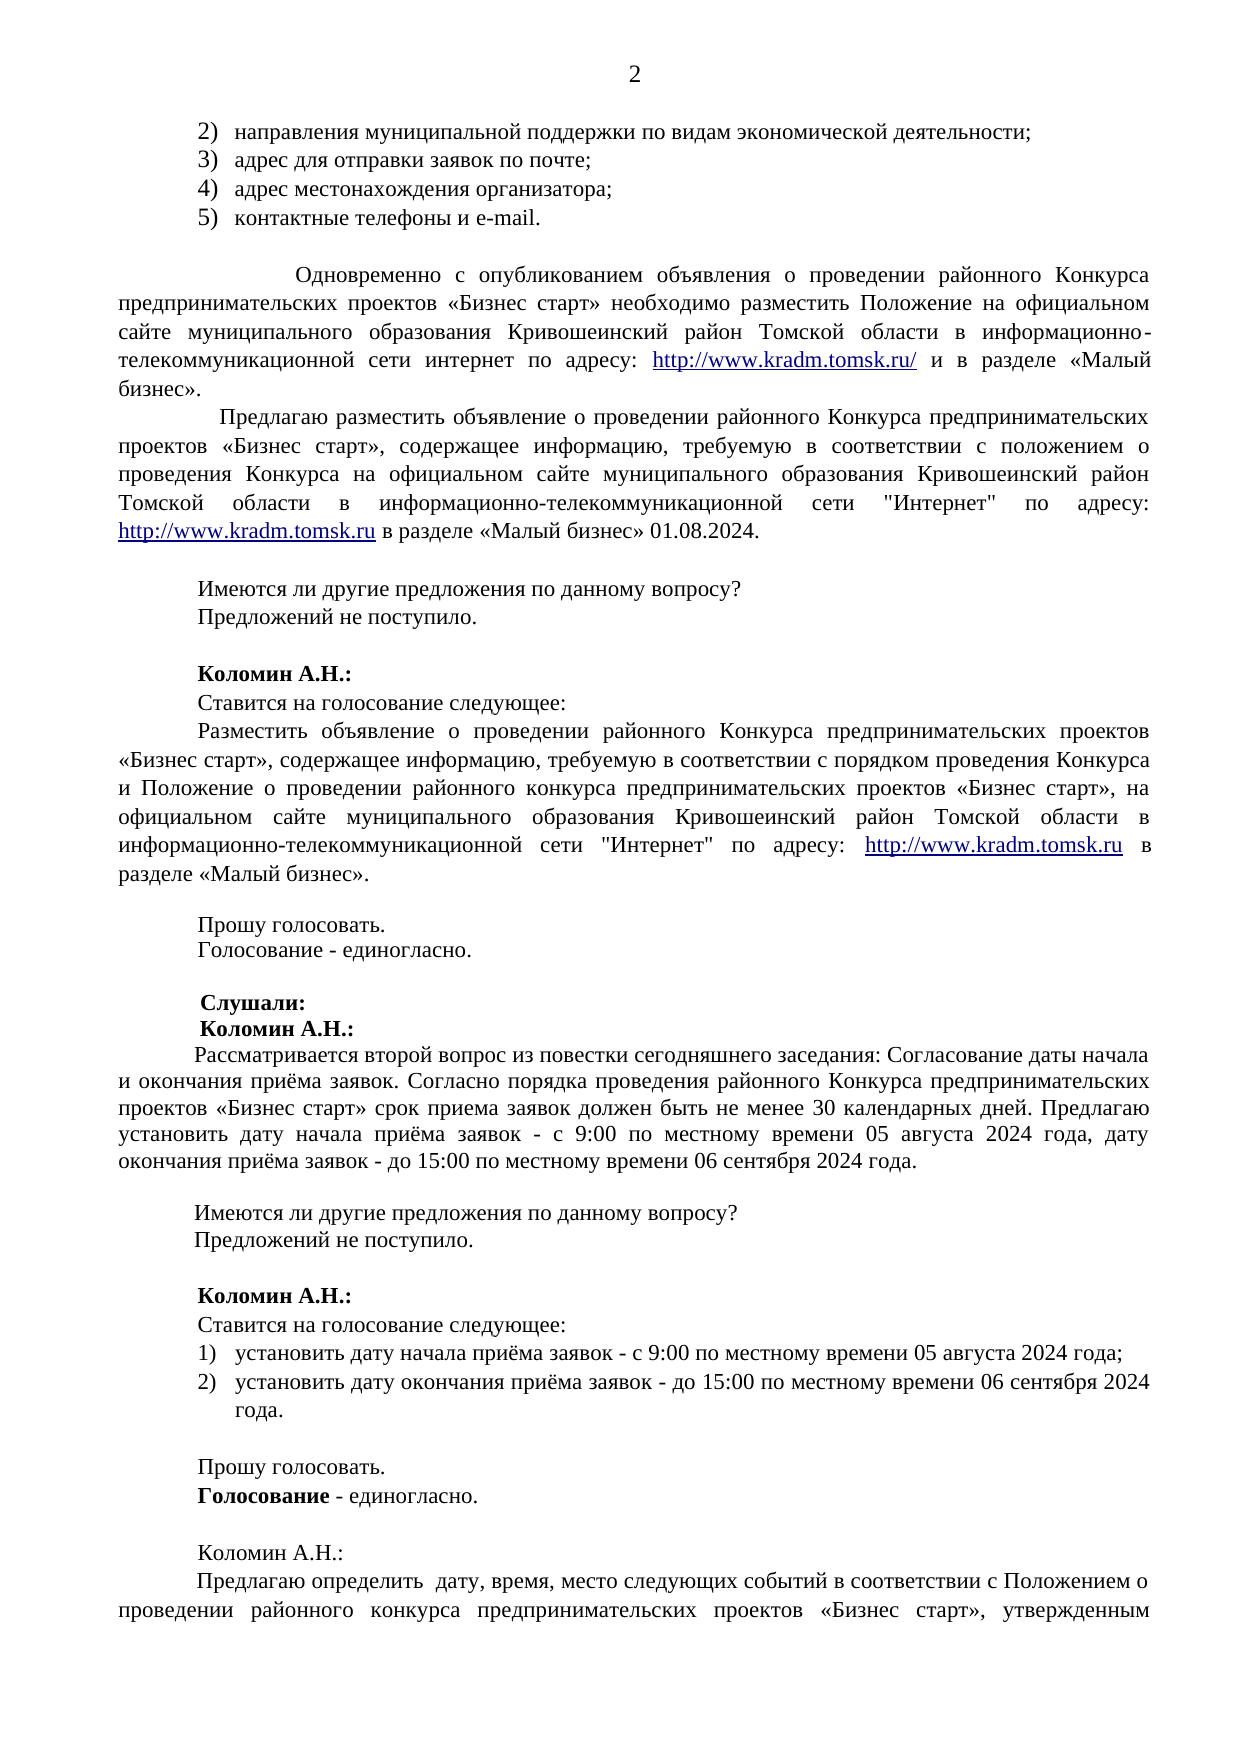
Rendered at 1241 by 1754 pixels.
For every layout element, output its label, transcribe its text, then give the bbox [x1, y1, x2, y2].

list направления муниципальной поддержки по видам экономической деятельности; [118, 117, 1152, 145]
list установить дату начала приёма заявок - с 9:00 по местному времени 05 августа 2024 года; [197, 1338, 1152, 1366]
list установить дату окончания приёма заявок - до 15:00 по местному времени 06 сентября 2024 года. [197, 1366, 1152, 1423]
text Коломин А.Н.: [118, 1537, 1152, 1566]
text Ставится на голосование следующее: [118, 1309, 1152, 1338]
text Предложений не поступило. [118, 602, 1152, 630]
text Предложений не поступило. [118, 1226, 1152, 1252]
list адрес местонахождения организатора; [118, 174, 1152, 202]
text Прошу голосовать. [197, 1452, 1152, 1480]
text Одновременно с опубликованием объявления о проведении районного Конкурса предпринимательских проектов «Бизнес старт» необходимо разместить Положение на официальном сайте муниципального образования Кривошеинский район Томской области в информационнотелекоммуникационной сети интернет по адресу: http://www.kradm.tomsk.ru/ и в разделе «Малый бизнес». [118, 259, 1152, 402]
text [118, 1566, 1152, 1623]
text Ставится на голосование следующее: [118, 687, 1152, 716]
text Коломин А.Н.: [118, 1015, 1152, 1041]
text Предлагаю разместить объявление о проведении районного Конкурса предпринимательских проектов «Бизнес старт», содержащее информацию, требуемую в соответствии с положением о проведения Конкурса на официальном сайте муниципального образования Кривошеинский район Томской области в информационно-телекоммуникационной сети "Интернет" по адресу: http://www.kradm.tomsk.ru в разделе «Малый бизнес» 01.08.2024. [118, 402, 1152, 545]
text Прошу голосовать. [118, 912, 1152, 937]
text Коломин А.Н.: [118, 1281, 1152, 1309]
text Разместить объявление о проведении районного Конкурса предпринимательских проектов «Бизнес старт», содержащее информацию, требуемую в соответствии с порядком проведения Конкурса и Положение о проведении районного конкурса предпринимательских проектов «Бизнес старт», на официальном сайте муниципального образования Кривошеинский район Томской области в информационно-телекоммуникационной сети "Интернет" по адресу: http://www.kradm.tomsk.ru в разделе «Малый бизнес». [118, 716, 1152, 887]
text Имеются ли другие предложения по данному вопросу? [118, 1199, 1152, 1226]
text Голосование - единогласно. [118, 937, 1152, 962]
text Имеются ли другие предложения по данному вопросу? [118, 573, 1152, 602]
text Коломин А.Н.: [118, 659, 1152, 687]
text Слушали: [118, 988, 1152, 1015]
list адрес для отправки заявок по почте; [118, 145, 1152, 174]
list контактные телефоны и e-mail. [118, 202, 1152, 231]
text Рассматривается второй вопрос из повестки сегодняшнего заседания: Согласование даты начала и окончания приёма заявок. Согласно порядка проведения районного Конкурса предпринимательских проектов «Бизнес старт» срок приема заявок должен быть не менее 30 календарных дней. Предлагаю установить дату начала приёма заявок - с 9:00 по местному времени 05 августа 2024 года, дату окончания приёма заявок - до 15:00 по местному времени 06 сентября 2024 года. [118, 1041, 1152, 1173]
text Голосование - единогласно. [197, 1480, 1152, 1509]
